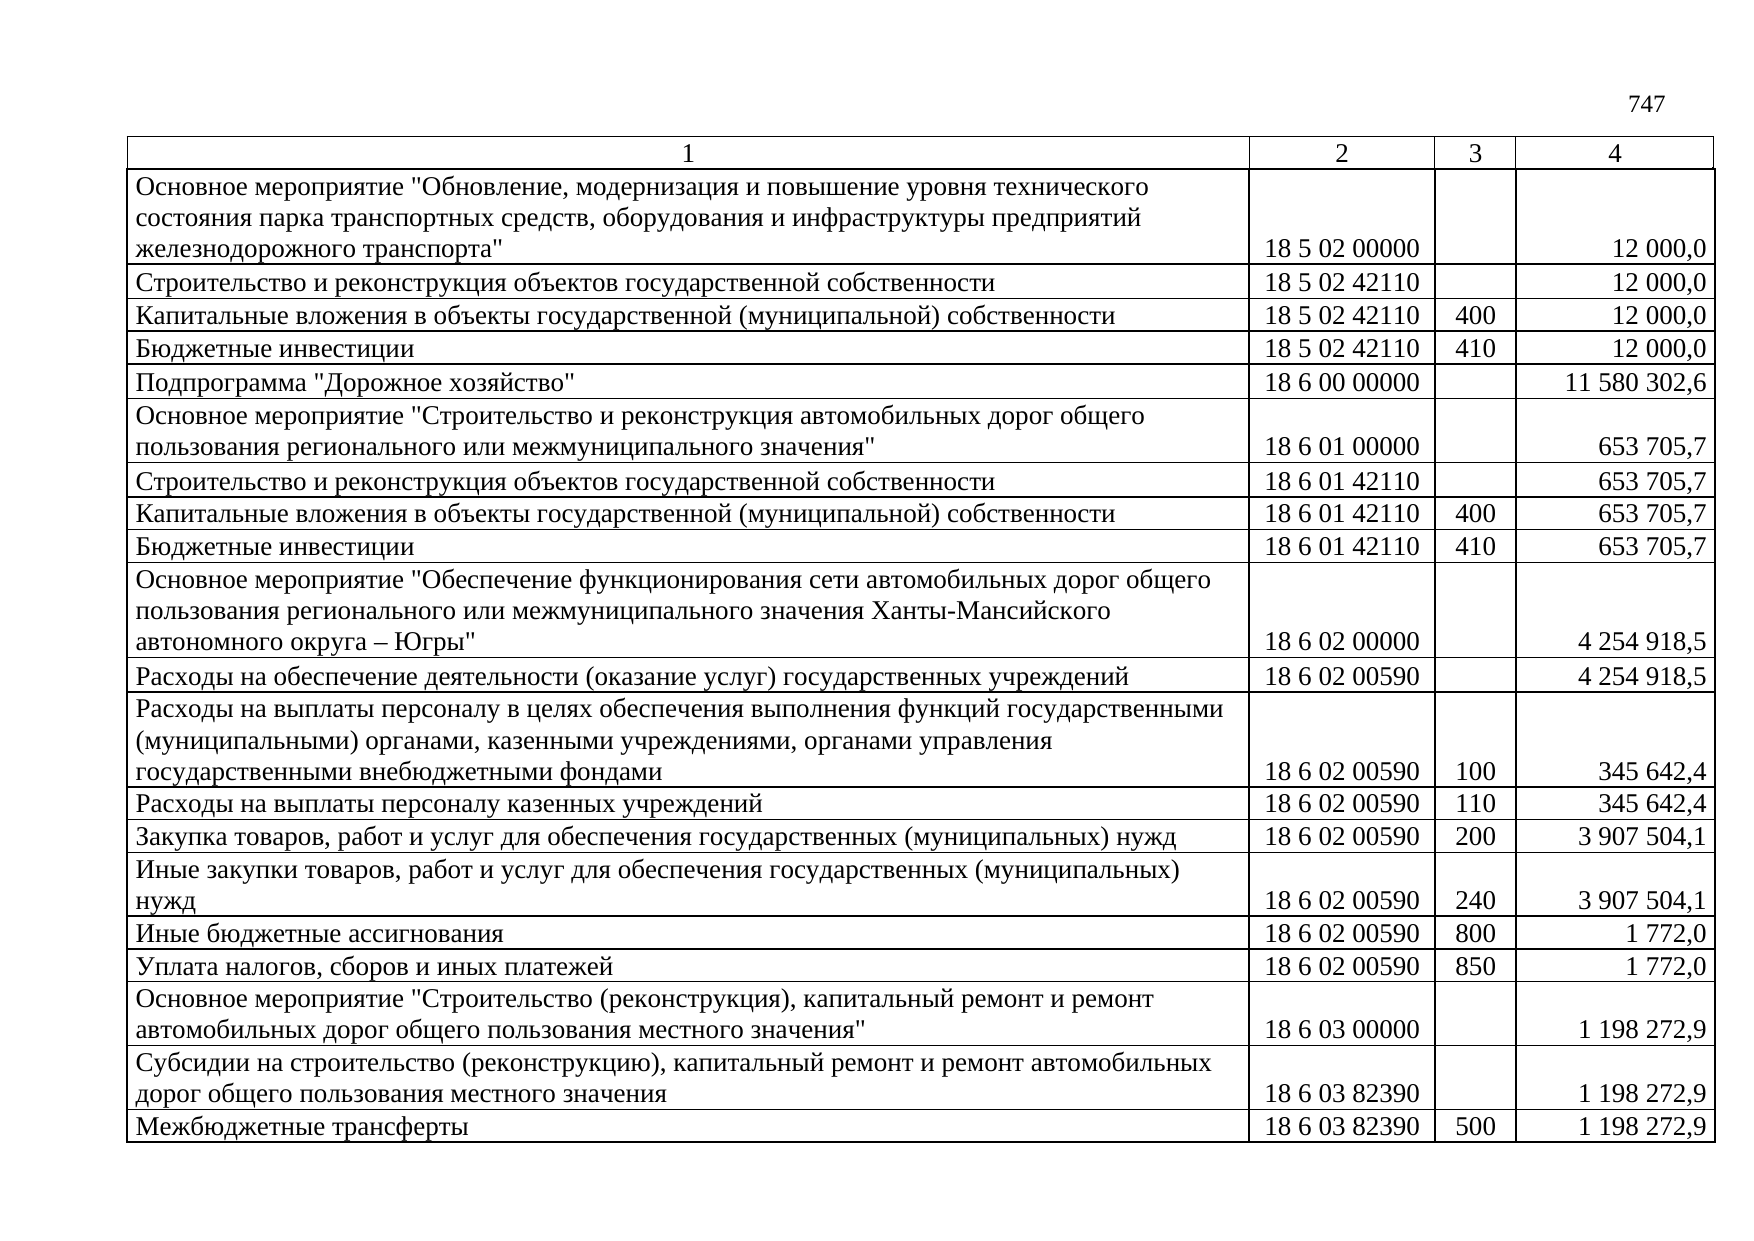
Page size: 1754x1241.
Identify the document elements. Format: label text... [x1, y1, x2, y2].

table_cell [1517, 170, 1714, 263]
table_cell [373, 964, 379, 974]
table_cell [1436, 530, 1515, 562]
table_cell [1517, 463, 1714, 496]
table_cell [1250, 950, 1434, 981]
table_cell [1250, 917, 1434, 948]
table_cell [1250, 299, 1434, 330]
table_header 2 [1250, 137, 1434, 168]
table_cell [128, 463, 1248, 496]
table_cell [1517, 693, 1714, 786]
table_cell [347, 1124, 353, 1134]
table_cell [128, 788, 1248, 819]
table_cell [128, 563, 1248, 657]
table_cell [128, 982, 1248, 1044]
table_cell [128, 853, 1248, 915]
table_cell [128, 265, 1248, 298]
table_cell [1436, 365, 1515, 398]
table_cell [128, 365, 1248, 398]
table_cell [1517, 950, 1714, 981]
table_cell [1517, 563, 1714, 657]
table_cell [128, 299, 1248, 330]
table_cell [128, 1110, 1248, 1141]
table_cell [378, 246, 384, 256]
table_header 4 [1516, 137, 1713, 168]
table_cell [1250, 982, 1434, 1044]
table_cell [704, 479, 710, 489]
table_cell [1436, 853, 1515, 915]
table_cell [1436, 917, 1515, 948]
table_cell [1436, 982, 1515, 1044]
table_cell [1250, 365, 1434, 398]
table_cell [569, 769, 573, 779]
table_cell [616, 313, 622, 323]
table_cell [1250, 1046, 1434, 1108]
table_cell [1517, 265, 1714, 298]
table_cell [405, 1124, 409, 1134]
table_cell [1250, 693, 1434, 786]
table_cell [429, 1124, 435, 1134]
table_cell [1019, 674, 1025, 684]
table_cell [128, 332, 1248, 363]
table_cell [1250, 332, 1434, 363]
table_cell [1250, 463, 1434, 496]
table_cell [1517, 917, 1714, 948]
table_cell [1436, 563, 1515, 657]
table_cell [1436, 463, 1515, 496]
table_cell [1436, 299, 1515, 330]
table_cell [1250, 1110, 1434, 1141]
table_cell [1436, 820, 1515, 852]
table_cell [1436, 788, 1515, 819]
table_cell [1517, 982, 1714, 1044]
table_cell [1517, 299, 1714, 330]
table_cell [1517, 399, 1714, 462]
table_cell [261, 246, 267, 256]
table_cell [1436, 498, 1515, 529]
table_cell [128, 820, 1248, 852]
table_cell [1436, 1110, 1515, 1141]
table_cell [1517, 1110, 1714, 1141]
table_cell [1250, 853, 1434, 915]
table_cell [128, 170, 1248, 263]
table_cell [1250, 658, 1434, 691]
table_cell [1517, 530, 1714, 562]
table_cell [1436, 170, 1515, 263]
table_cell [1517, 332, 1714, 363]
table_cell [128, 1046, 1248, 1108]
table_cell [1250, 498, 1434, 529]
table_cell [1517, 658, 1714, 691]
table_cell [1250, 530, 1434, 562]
table_header 3 [1435, 137, 1515, 168]
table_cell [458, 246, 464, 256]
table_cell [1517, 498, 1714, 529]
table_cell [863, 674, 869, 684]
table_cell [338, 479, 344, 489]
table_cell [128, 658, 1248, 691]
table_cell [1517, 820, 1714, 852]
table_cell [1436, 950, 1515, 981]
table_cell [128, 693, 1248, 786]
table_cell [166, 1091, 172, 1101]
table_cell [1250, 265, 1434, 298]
table_header 1 [128, 137, 1249, 168]
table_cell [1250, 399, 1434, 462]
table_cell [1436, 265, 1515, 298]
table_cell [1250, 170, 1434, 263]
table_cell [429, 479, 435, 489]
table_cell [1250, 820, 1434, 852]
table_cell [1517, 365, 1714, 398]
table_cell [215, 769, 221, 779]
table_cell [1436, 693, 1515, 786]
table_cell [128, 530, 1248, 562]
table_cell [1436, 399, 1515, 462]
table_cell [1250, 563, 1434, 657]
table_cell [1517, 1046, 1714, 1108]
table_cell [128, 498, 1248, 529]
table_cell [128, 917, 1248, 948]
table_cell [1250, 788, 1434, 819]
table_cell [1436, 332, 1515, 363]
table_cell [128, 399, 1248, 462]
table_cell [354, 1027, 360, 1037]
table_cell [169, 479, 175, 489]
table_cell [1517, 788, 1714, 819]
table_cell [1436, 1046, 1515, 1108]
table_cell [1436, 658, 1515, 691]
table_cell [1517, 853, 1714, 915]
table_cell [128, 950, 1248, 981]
